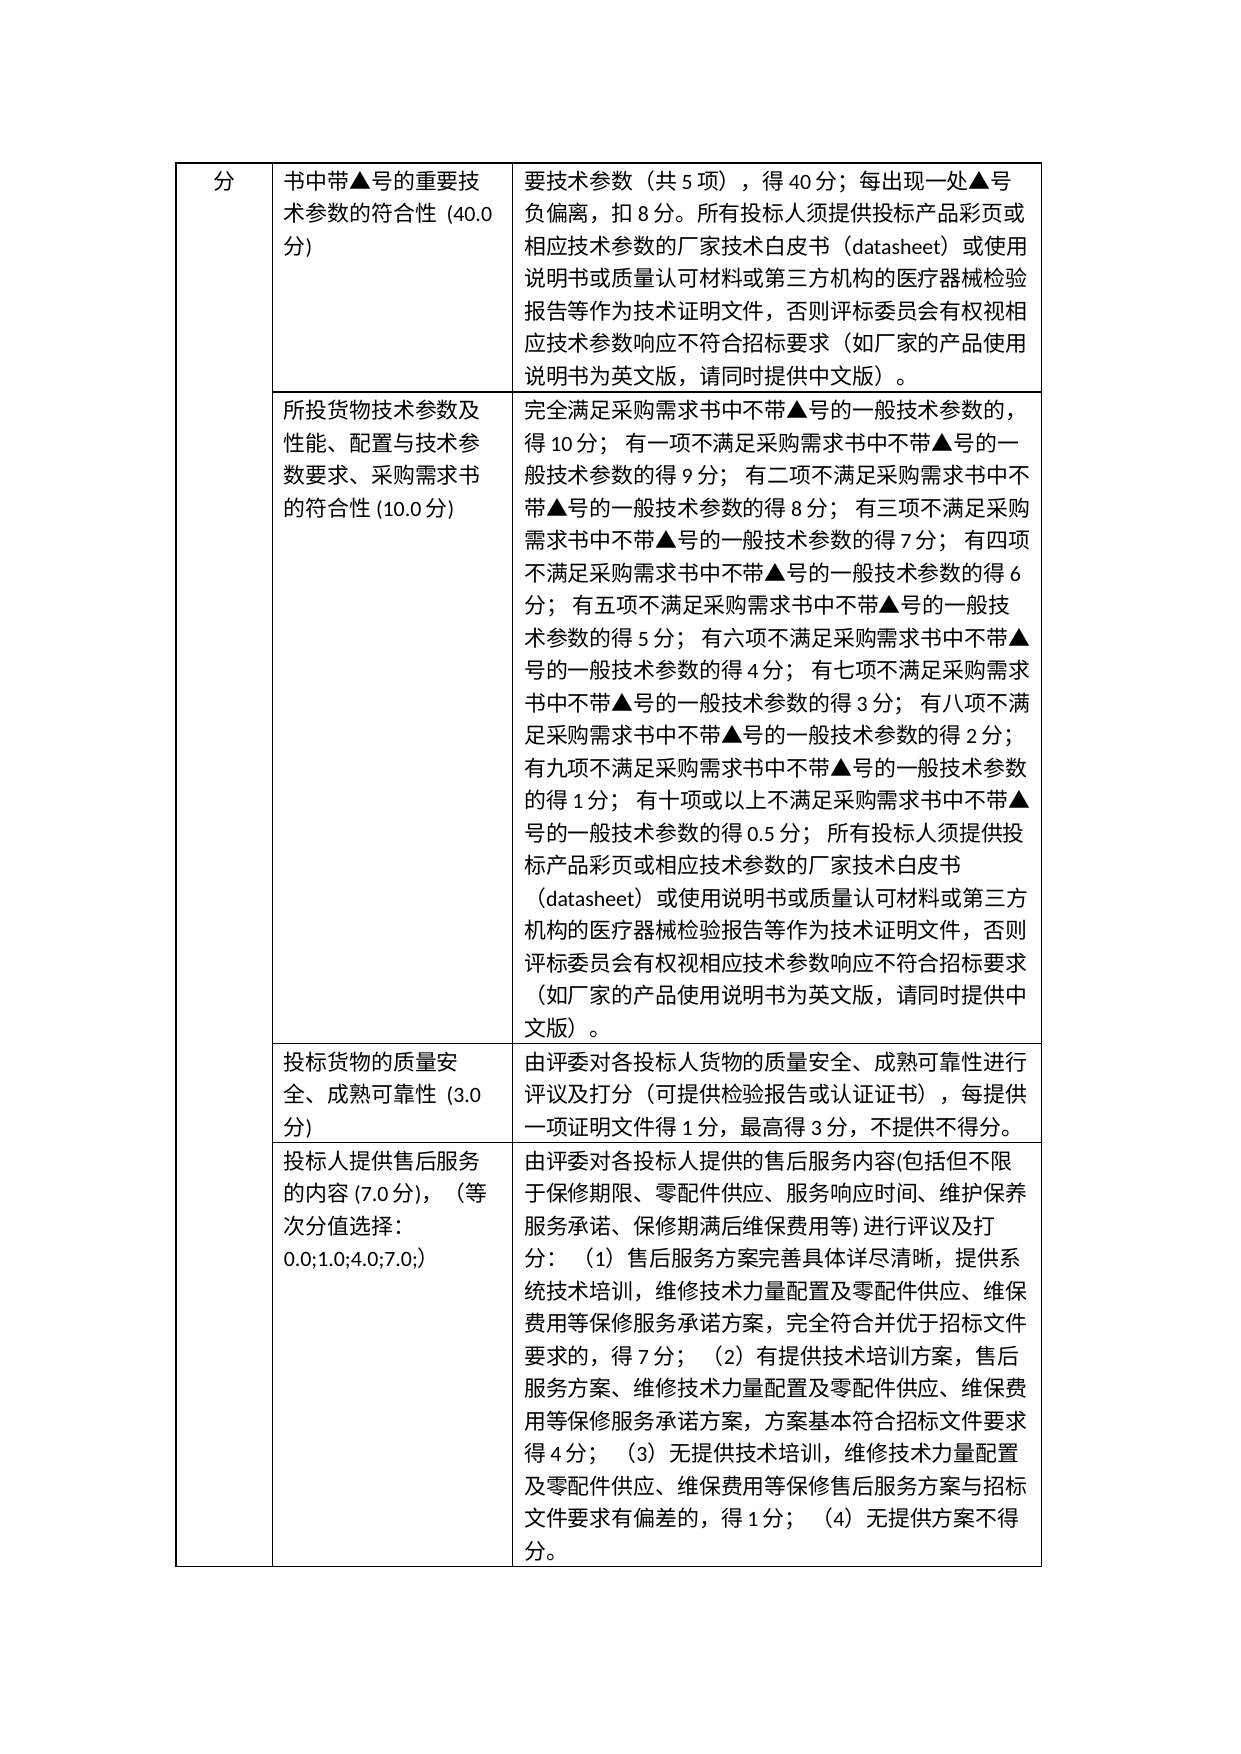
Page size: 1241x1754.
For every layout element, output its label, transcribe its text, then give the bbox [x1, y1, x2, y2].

table_cell 投标人提供售后服务的内容 (7.0分)，（等次分值选择：0.0;1.0;4.0;7.0;） [273, 1143, 512, 1566]
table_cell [273, 164, 512, 391]
table_cell 完全满足采购需求书中不带▲号的一般技术参数的，得10分； 有一项不满足采购需求书中不带▲号的一般技术参数的得9分； 有二项不满足采购需求书中不带▲号的一般技术参数的得8分； 有三项不满足采购需求书中不带▲号的一般技术参数的得7分； 有四项不满足采购需求书中不带▲号的一般技术参数的得6分； 有五项不满足采购需求书中不带▲号的一般技术参数的得5分； 有六项不满足采购需求书中不带▲号的一般技术参数的得4分； 有七项不满足采购需求书中不带▲号的一般技术参数的得3分； 有八项不满足采购需求书中不带▲号的一般技术参数的得2分； 有九项不满足采购需求书中不带▲号的一般技术参数的得1分； 有十项或以上不满足采购需求书中不带▲号的一般技术参数的得0.5分； 所有投标人须提供投标产品彩页或相应技术参数的厂家技术白皮书（datasheet）或使用说明书或质量认可材料或第三方机构的医疗器械检验报告等作为技术证明文件，否则评标委员会有权视相应技术参数响应不符合招标要求（如厂家的产品使用说明书为英文版，请同时提供中文版）。 [513, 393, 1041, 1043]
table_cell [513, 164, 1041, 391]
table_cell 投标货物的质量安全、成熟可靠性 (3.0分) [273, 1044, 512, 1142]
table_cell 由评委对各投标人货物的质量安全、成熟可靠性进行评议及打分（可提供检验报告或认证证书），每提供一项证明文件得1分，最高得3分，不提供不得分。 [513, 1044, 1041, 1142]
table_cell 由评委对各投标人提供的售后服务内容(包括但不限于保修期限、零配件供应、服务响应时间、维护保养服务承诺、保修期满后维保费用等) 进行评议及打分： （1）售后服务方案完善具体详尽清晰，提供系统技术培训，维修技术力量配置及零配件供应、维保费用等保修服务承诺方案，完全符合并优于招标文件要求的，得7分； （2）有提供技术培训方案，售后服务方案、维修技术力量配置及零配件供应、维保费用等保修服务承诺方案，方案基本符合招标文件要求得4分； （3）无提供技术培训，维修技术力量配置及零配件供应、维保费用等保修售后服务方案与招标文件要求有偏差的，得1分； （4）无提供方案不得分。 [513, 1143, 1041, 1566]
table_cell 所投货物技术参数及性能、配置与技术参数要求、采购需求书的符合性 (10.0分) [273, 393, 512, 1043]
table_cell 技术部分 [177, 164, 272, 1566]
